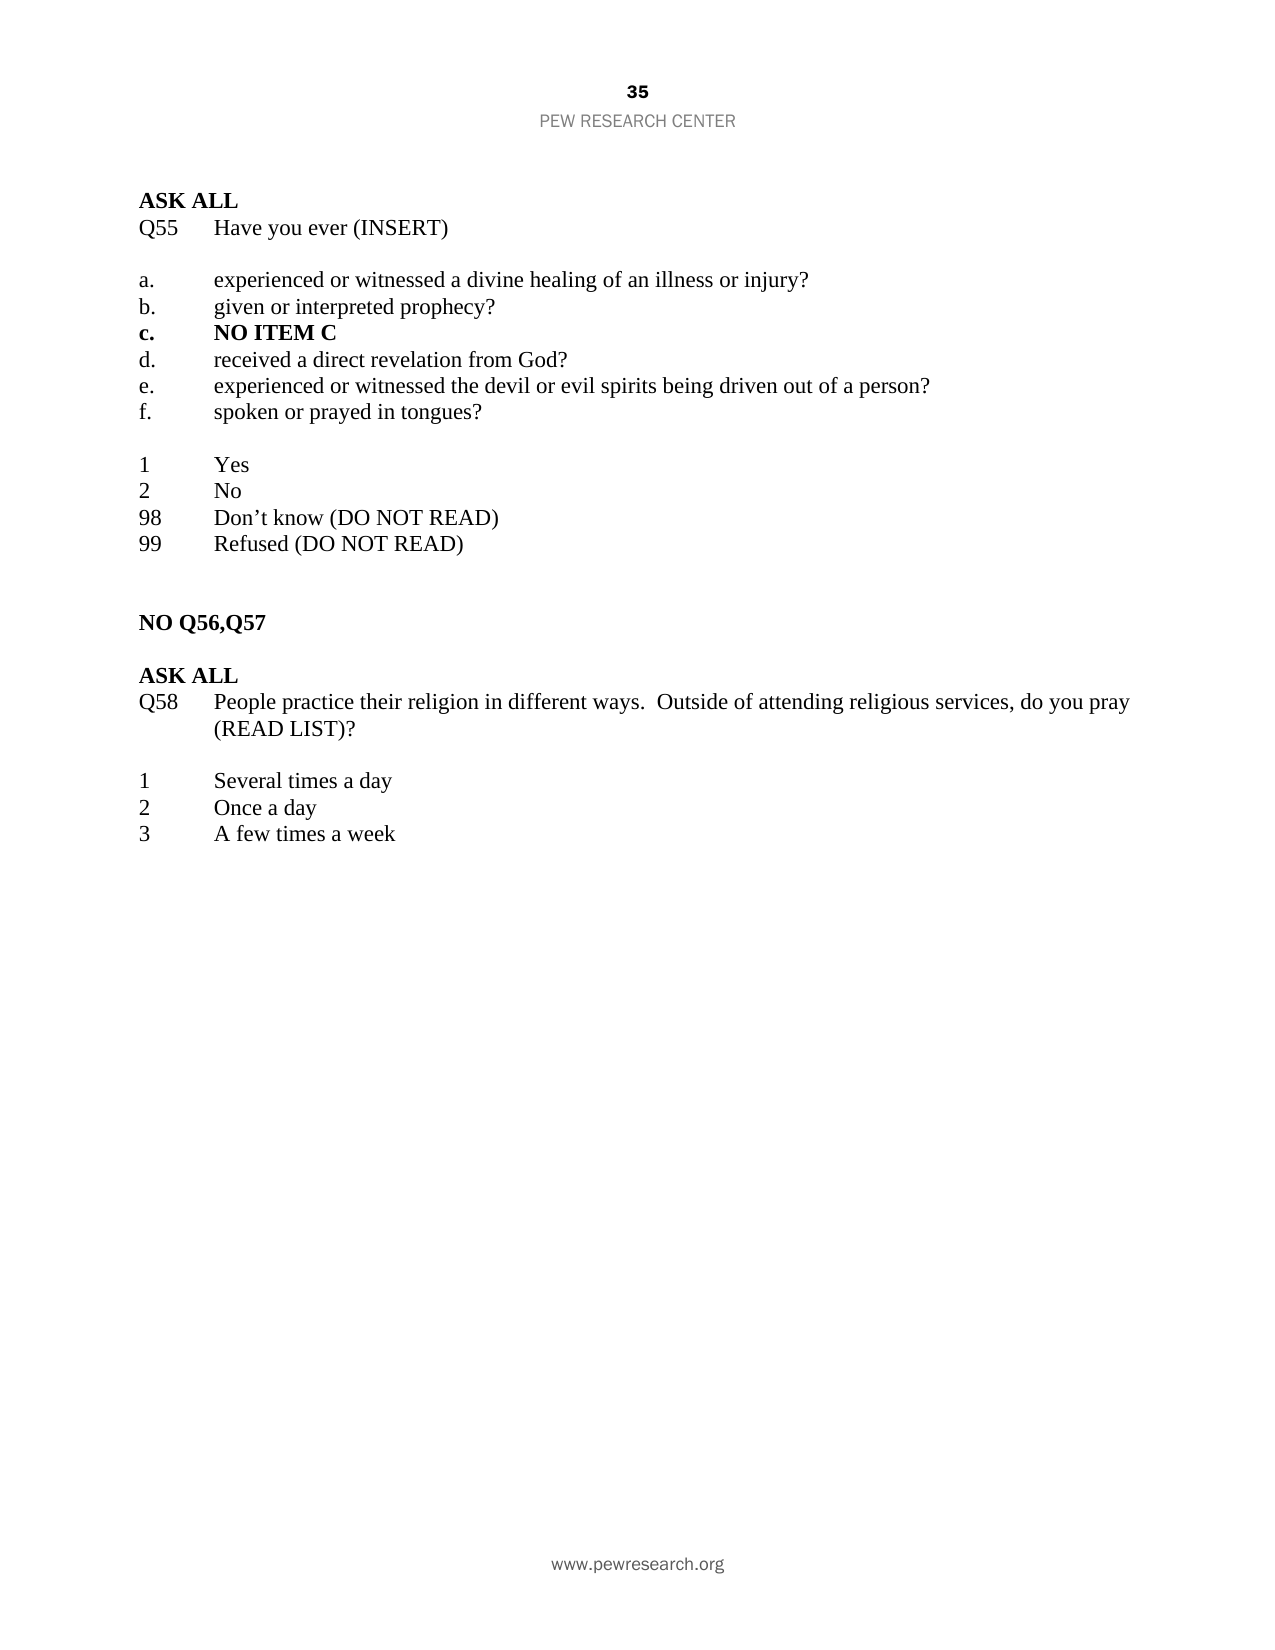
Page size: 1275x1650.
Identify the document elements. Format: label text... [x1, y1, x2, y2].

text NO Q56,Q57 [139, 609, 1136, 636]
text e. experienced or witnessed the devil or evil spirits being driven out of a person? [139, 372, 1136, 398]
text 1 Several times a day [139, 767, 1136, 794]
text 2 No [139, 477, 1136, 504]
text 2 Once a day [139, 794, 1136, 820]
text f. spoken or prayed in tongues? [139, 398, 1136, 425]
text c. NO ITEM C [139, 319, 1136, 346]
text 1 Yes [139, 451, 1136, 477]
text a. experienced or witnessed a divine healing of an illness or injury? [139, 267, 1136, 293]
text ASK ALL [139, 662, 1136, 688]
text 98 Don’t know (DO NOT READ) [139, 504, 1136, 530]
text 3 A few times a week [139, 820, 1136, 846]
text Q55 Have you ever (INSERT) [139, 214, 1136, 240]
text Q58 People practice their religion in different ways. Outside of attending religious services, do you pray (READ LIST)? [139, 688, 1136, 741]
text b. given or interpreted prophecy? [139, 293, 1136, 319]
text d. received a direct revelation from God? [139, 346, 1136, 372]
text 99 Refused (DO NOT READ) [139, 530, 1136, 556]
text ASK ALL [139, 187, 1136, 214]
